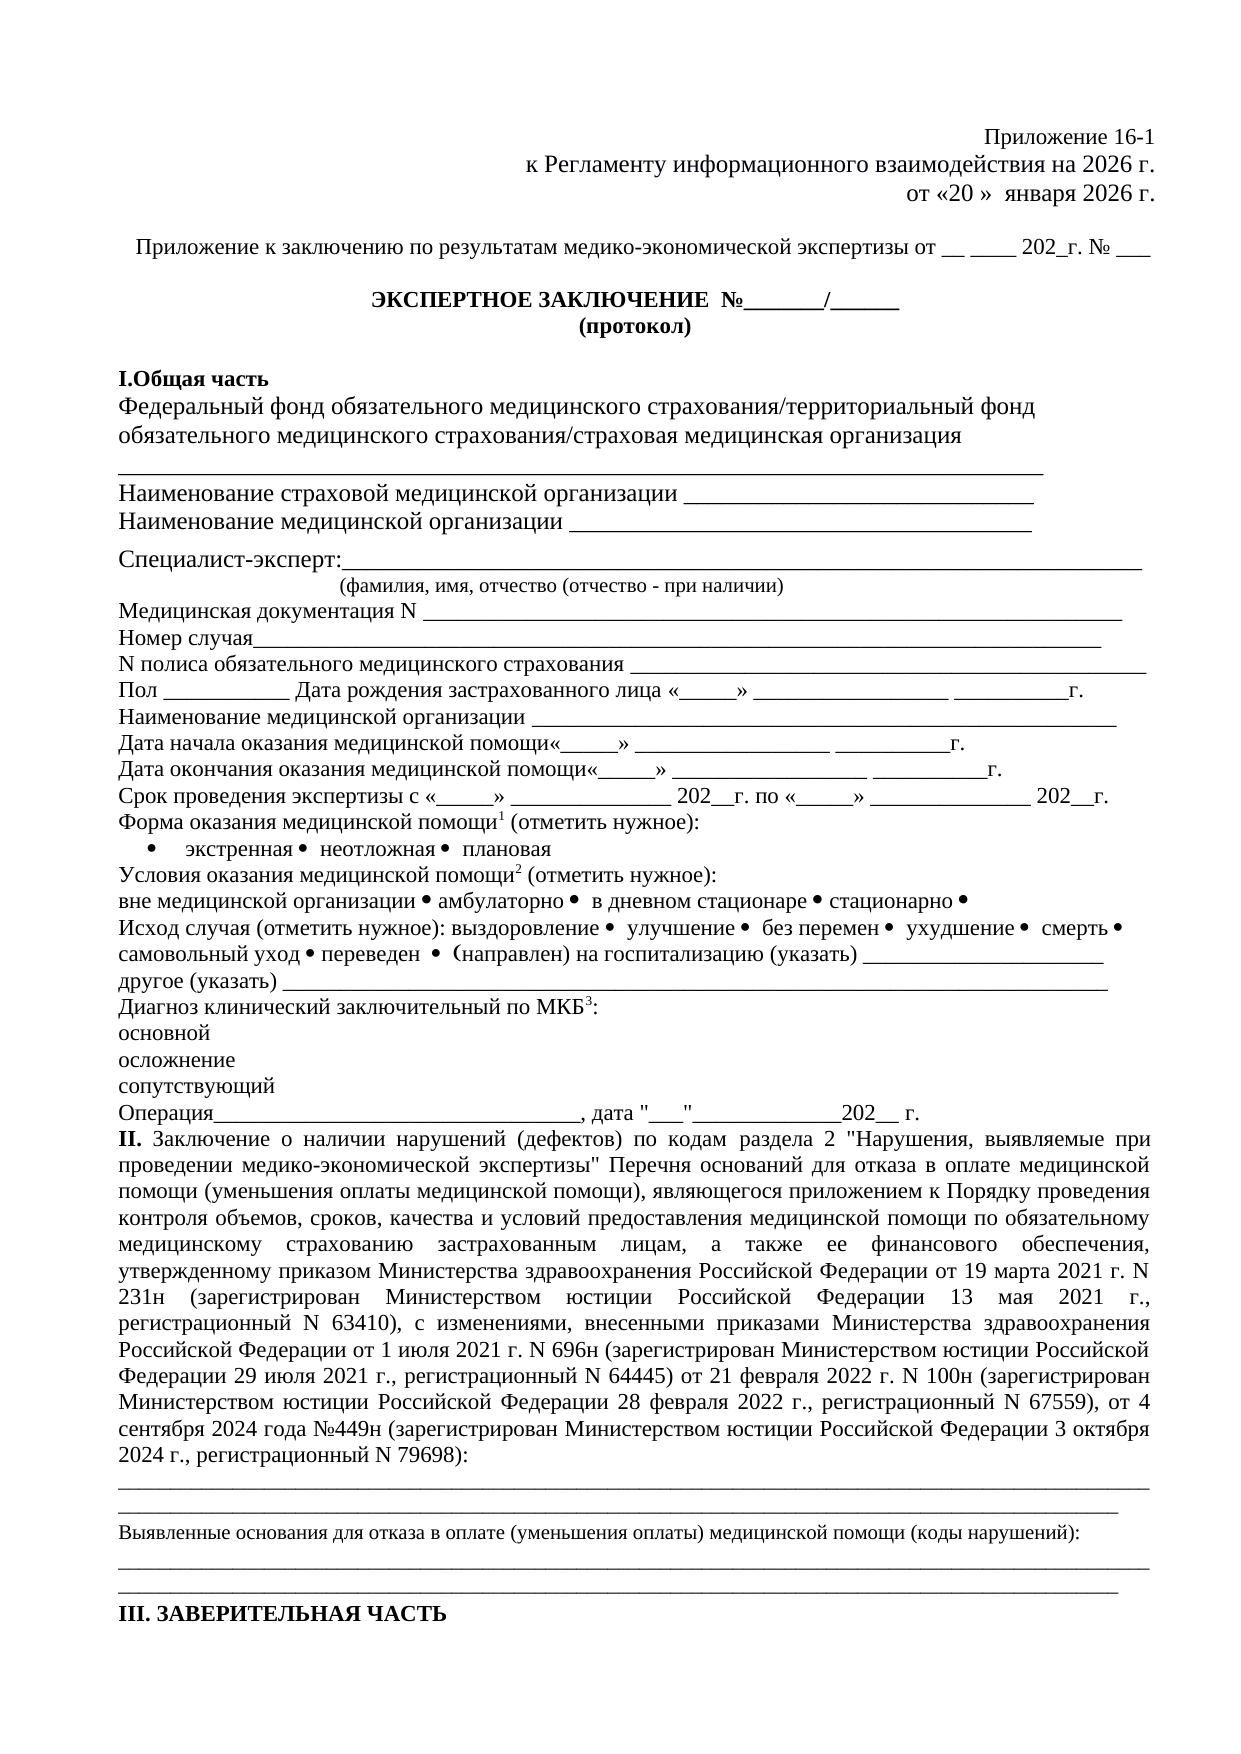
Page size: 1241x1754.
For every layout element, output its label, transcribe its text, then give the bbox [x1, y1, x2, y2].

text Срок проведения экспертизы с «_____» ______________ 202__г. по «_____» ______________ 202__г. [118, 782, 1152, 808]
text Дата окончания оказания медицинской помощи«_____» _________________ __________г. [118, 756, 1152, 782]
table_cell к Регламенту информационного взаимодействия на 2026 г. от «20 » января 2026 г. [117, 149, 1167, 233]
text Наименование медицинской организации _____________________________________ [118, 506, 1152, 535]
text Условия оказания медицинской помощи2 (отметить нужное): [118, 861, 1152, 887]
text Пол ___________ Дата рождения застрахованного лица «_____» _________________ __________г. [118, 676, 1152, 703]
text Диагноз клинический заключительный по МКБ3: [118, 993, 1152, 1019]
text Операция________________________________, дата "___"_____________202__ г. [118, 1098, 1152, 1125]
table_header Приложение 16-1 [117, 118, 1167, 149]
text другое (указать) ________________________________________________________________________ [118, 967, 1152, 993]
text Форма оказания медицинской помощи1 (отметить нужное): [118, 808, 1152, 834]
text III. ЗАВЕРИТЕЛЬНАЯ ЧАСТЬ [118, 1600, 1152, 1627]
text вне медицинской организации  амбулаторно  в дневном стационаре  стационарно  [118, 887, 1152, 914]
text Медицинская документация N _____________________________________________________________ [118, 597, 1152, 624]
text Федеральный фонд обязательного медицинского страхования/территориальный фонд обязательного медицинского страхования/страховая медицинская организация __________________________________________________________________________ [118, 391, 1152, 478]
text II. Заключение о наличии нарушений (дефектов) по кодам раздела 2 "Нарушения, выявляемые при проведении медико-экономической экспертизы" Перечня оснований для отказа в оплате медицинской помощи (уменьшения оплаты медицинской помощи), являющегося приложением к Порядку проведения контроля объемов, сроков, качества и условий предоставления медицинской помощи по обязательному медицинскому страхованию застрахованным лицам, а также ее финансового обеспечения, утвержденному приказом Министерства здравоохранения Российской Федерации от 19 марта 2021 г. N 231н (зарегистрирован Министерством юстиции Российской Федерации 13 мая 2021 г., регистрационный N 63410), с изменениями, внесенными приказами Министерства здравоохранения Российской Федерации от 1 июля 2021 г. N 696н (зарегистрирован Министерством юстиции Российской Федерации 29 июля 2021 г., регистрационный N 64445) от 21 февраля 2022 г. N 100н (зарегистрирован Министерством юстиции Российской Федерации 28 февраля 2022 г., регистрационный N 67559), от 4 сентября 2024 года №449н (зарегистрирован Министерством юстиции Российской Федерации 3 октября 2024 г., регистрационный N 79698): [118, 1125, 1152, 1467]
text Выявленные основания для отказа в оплате (уменьшения оплаты) медицинской помощи (коды нарушений): [118, 1520, 1152, 1544]
text ___________________________________________________________________________________________________________________________________________________________________________________________________ [118, 1467, 1152, 1516]
text Специалист-эксперт:________________________________________________________________ [118, 535, 1152, 573]
text Исход случая (отметить нужное): выздоровление  улучшение  без перемен  ухудшение  смерть  самовольный уход  переведен направлен) на госпитализацию (указать) _____________________ [118, 914, 1152, 967]
text сопутствующий [118, 1072, 1152, 1098]
text I.Общая часть [118, 365, 1152, 391]
text ЭКСПЕРТНОЕ ЗАКЛЮЧЕНИЕ №_______/______ [118, 286, 1152, 312]
text ___________________________________________________________________________________________________________________________________________________________________________________________________ [118, 1548, 1152, 1596]
text Номер случая__________________________________________________________________________ [118, 624, 1152, 650]
text (протокол) [118, 312, 1152, 339]
text основной [118, 1019, 1152, 1046]
list экстренная неотложная плановая [148, 834, 1152, 861]
text N полиса обязательного медицинского страхования _____________________________________________ [118, 650, 1152, 676]
text (фамилия, имя, отчество (отчество - при наличии) [266, 573, 1152, 597]
text Наименование страховой медицинской организации ____________________________ [118, 478, 1152, 506]
text Приложение к заключению по результатам медико-экономической экспертизы от __ ____ 202_г. № ___ [118, 233, 1152, 259]
text Дата начала оказания медицинской помощи«_____» _________________ __________г. [118, 729, 1152, 756]
text Наименование медицинской организации ___________________________________________________ [118, 703, 1152, 729]
text осложнение [118, 1046, 1152, 1072]
